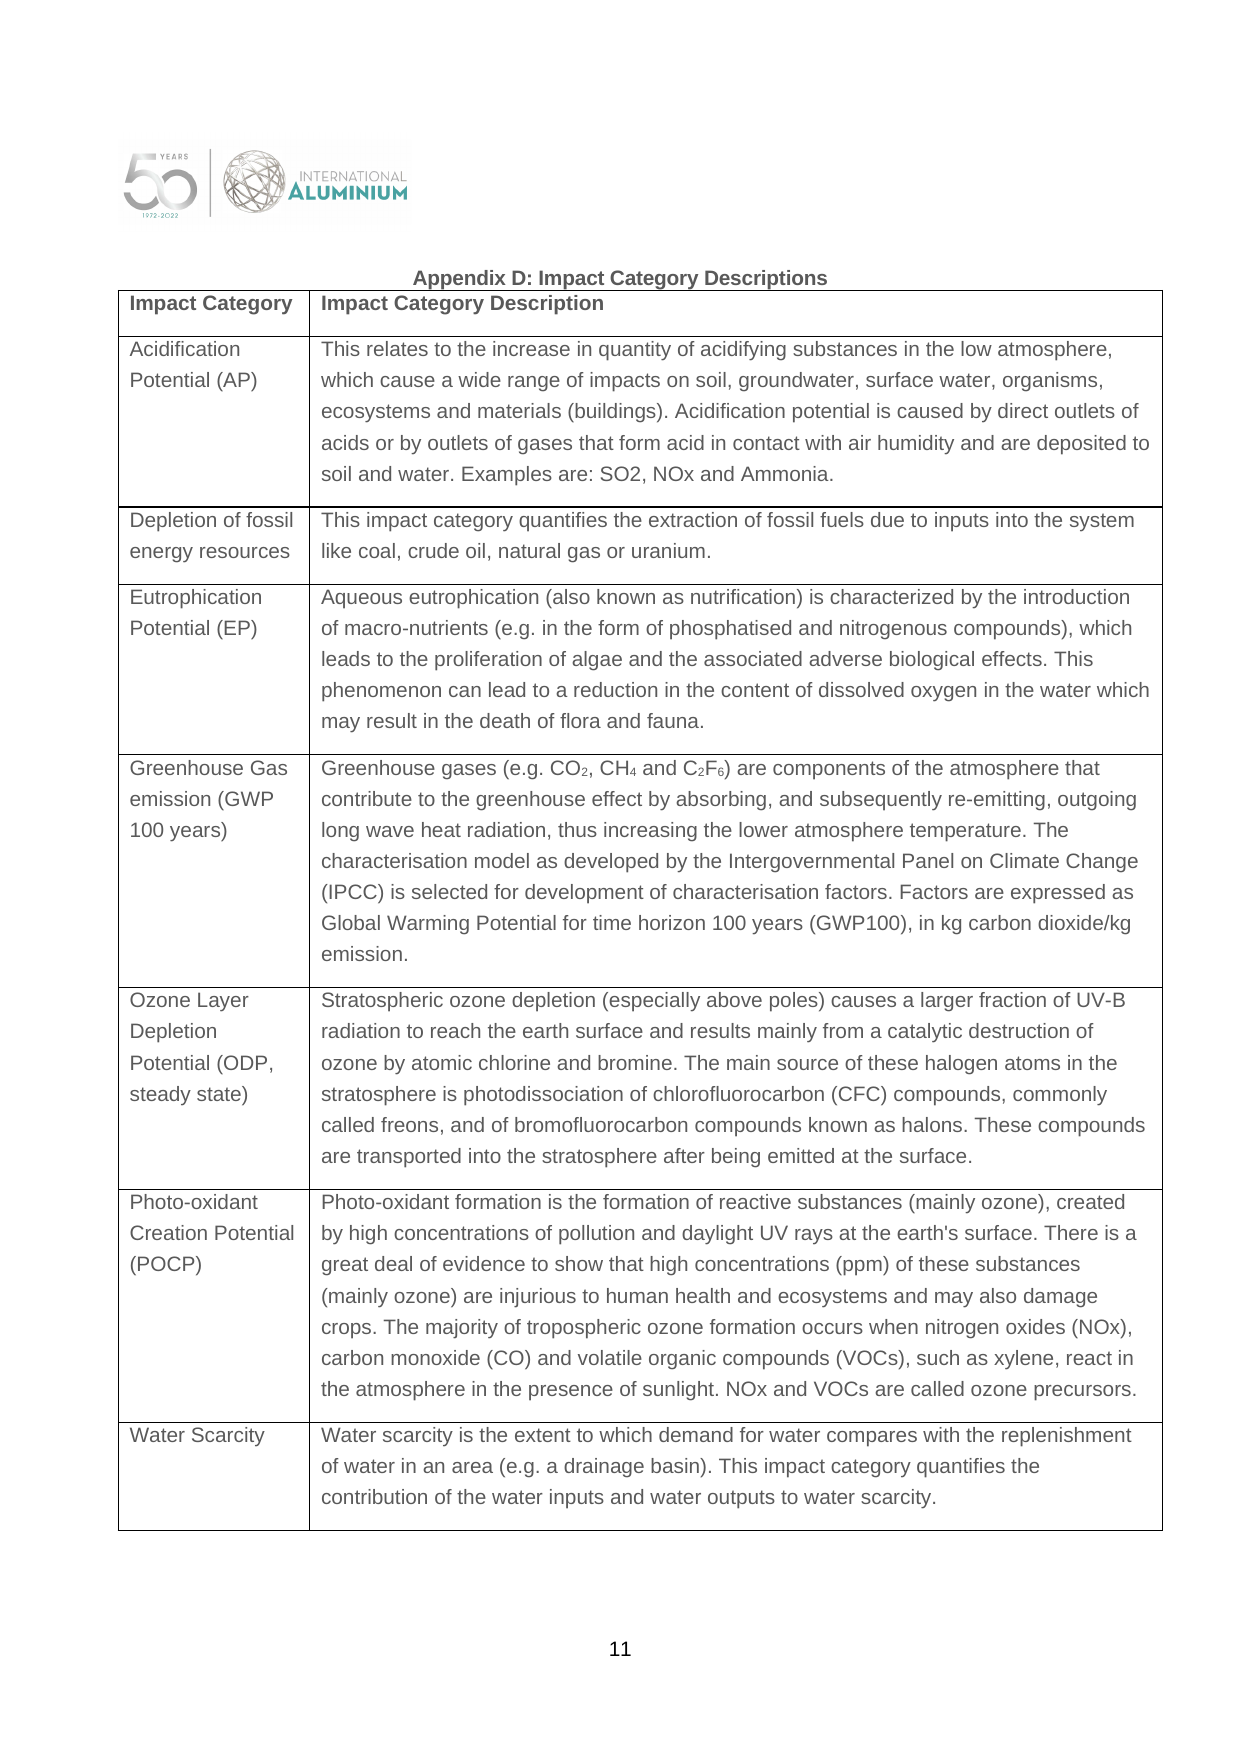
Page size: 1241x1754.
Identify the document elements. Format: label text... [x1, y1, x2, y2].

table_cell Greenhouse gases (e.g. CO2, CH4 and C2F6) are components of the atmosphere that contribute to the greenhouse effect by absorbing, and subsequently re-emitting, outgoing long wave heat radiation, thus increasing the lower atmosphere temperature. The characterisation model as developed by the Intergovernmental Panel on Climate Change (IPCC) is selected for development of characterisation factors. Factors are expressed as Global Warming Potential for time horizon 100 years (GWP100), in kg carbon dioxide/kg emission. [310, 755, 1162, 987]
table_cell This relates to the increase in quantity of acidifying substances in the low atmosphere, which cause a wide range of impacts on soil, groundwater, surface water, organisms, ecosystems and materials (buildings). Acidification potential is caused by direct outlets of acids or by outlets of gases that form acid in contact with air humidity and are deposited to soil and water. Examples are: SO2, NOx and Ammonia. [310, 337, 1162, 506]
table_cell Water scarcity is the extent to which demand for water compares with the replenishment of water in an area (e.g. a drainage basin). This impact category quantifies the contribution of the water inputs and water outputs to water scarcity. [310, 1423, 1162, 1530]
table_cell Aqueous eutrophication (also known as nutrification) is characterized by the introduction of macro-nutrients (e.g. in the form of phosphatised and nitrogenous compounds), which leads to the proliferation of algae and the associated adverse biological effects. This phenomenon can lead to a reduction in the content of dissolved oxygen in the water which may result in the death of flora and fauna. [310, 585, 1162, 754]
table_cell Depletion of fossil energy resources [119, 508, 309, 584]
text Appendix D: Impact Category Descriptions [118, 266, 1122, 290]
table_header Impact Category Description [310, 291, 1162, 336]
table_cell Acidification Potential (AP) [119, 337, 309, 506]
table_cell Stratospheric ozone depletion (especially above poles) causes a larger fraction of UV-B radiation to reach the earth surface and results mainly from a catalytic destruction of ozone by atomic chlorine and bromine. The main source of these halogen atoms in the stratosphere is photodissociation of chlorofluorocarbon (CFC) compounds, commonly called freons, and of bromofluorocarbon compounds known as halons. These compounds are transported into the stratosphere after being emitted at the surface. [310, 988, 1162, 1189]
table_cell Ozone Layer Depletion Potential (ODP, steady state) [119, 988, 309, 1189]
table_cell Greenhouse Gas emission (GWP 100 years) [119, 755, 309, 987]
table_cell Water Scarcity [119, 1423, 309, 1530]
table_header Impact Category [119, 291, 309, 336]
picture [118, 132, 412, 232]
table_cell Photo-oxidant Creation Potential (POCP) [119, 1190, 309, 1422]
table_cell Photo-oxidant formation is the formation of reactive substances (mainly ozone), created by high concentrations of pollution and daylight UV rays at the earth's surface. There is a great deal of evidence to show that high concentrations (ppm) of these substances (mainly ozone) are injurious to human health and ecosystems and may also damage crops. The majority of tropospheric ozone formation occurs when nitrogen oxides (NOx), carbon monoxide (CO) and volatile organic compounds (VOCs), such as xylene, react in the atmosphere in the presence of sunlight. NOx and VOCs are called ozone precursors. [310, 1190, 1162, 1422]
table_cell This impact category quantifies the extraction of fossil fuels due to inputs into the system like coal, crude oil, natural gas or uranium. [310, 508, 1162, 584]
table_cell Eutrophication Potential (EP) [119, 585, 309, 754]
